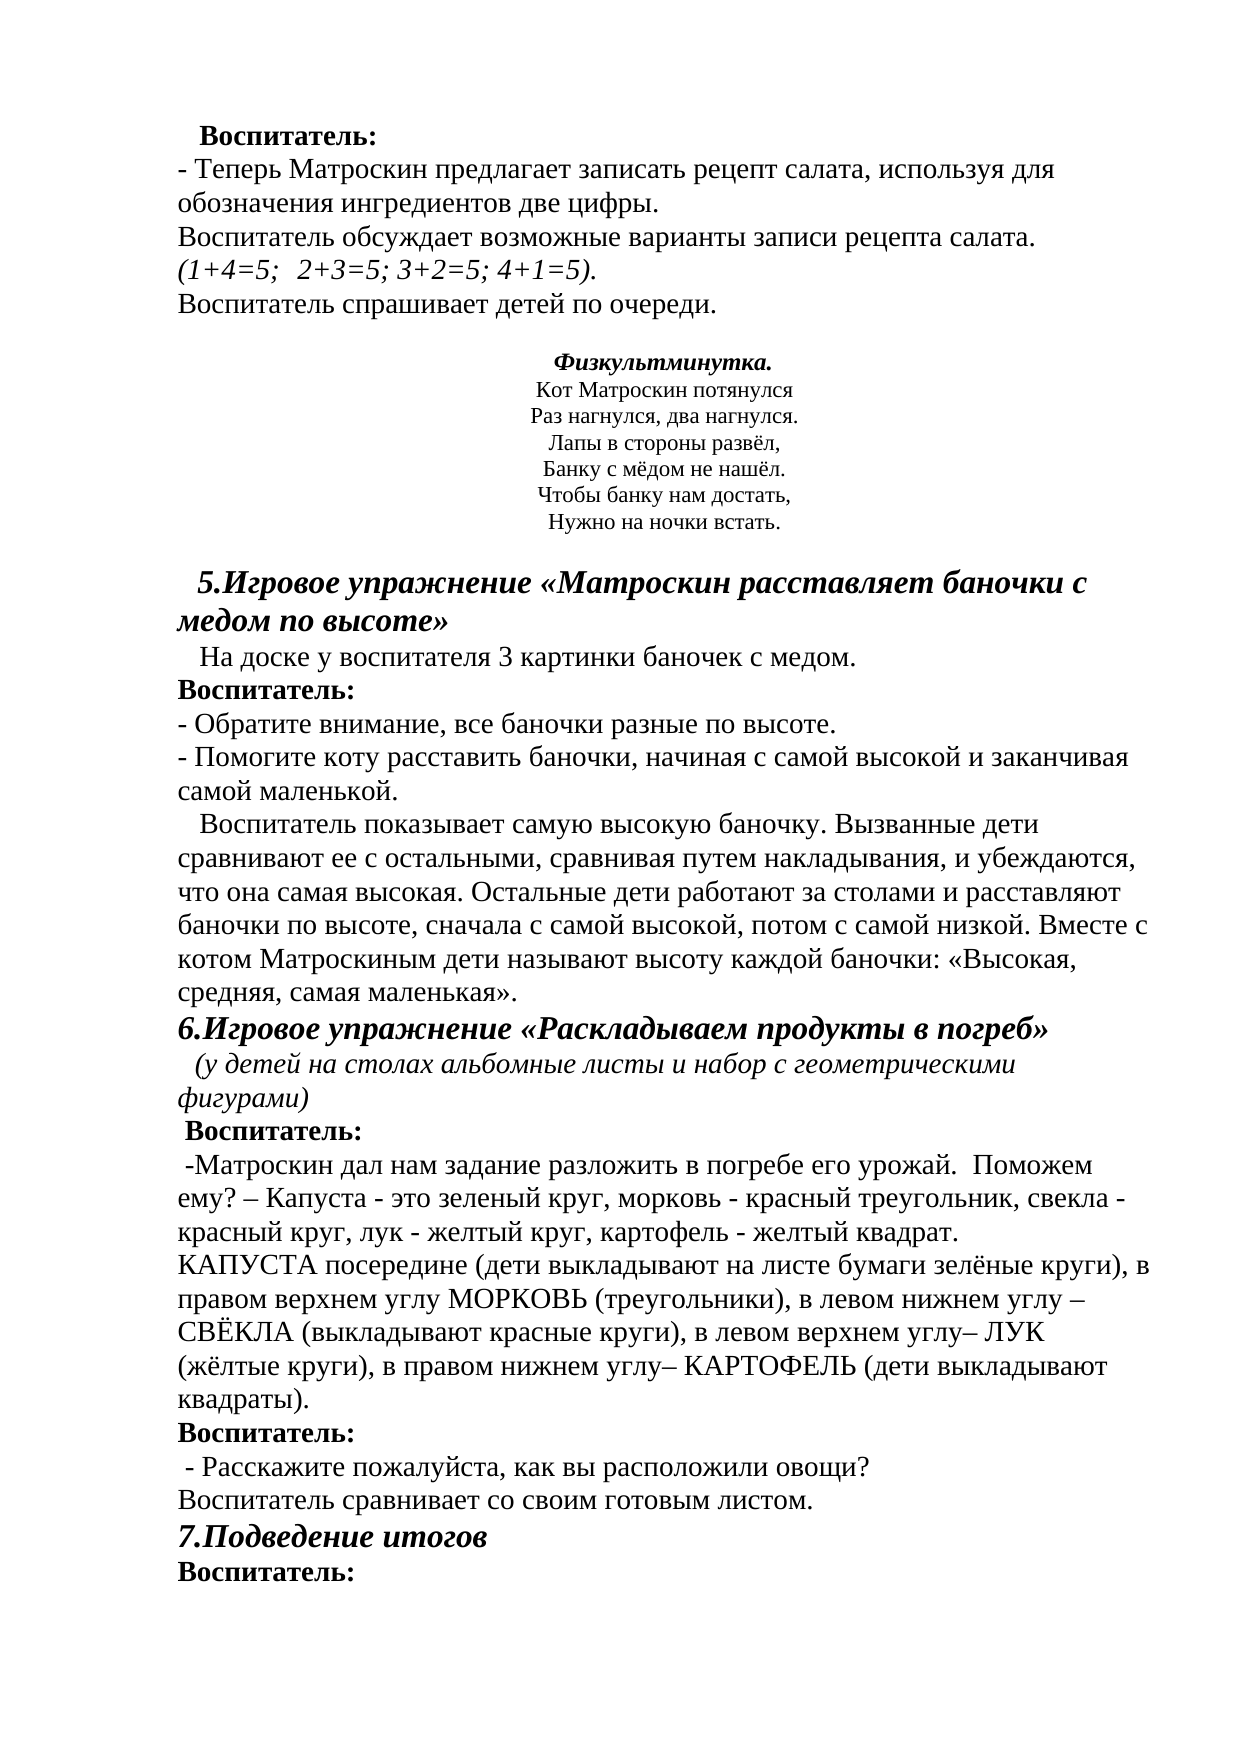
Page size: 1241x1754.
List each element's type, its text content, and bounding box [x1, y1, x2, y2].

text 6.Игровое упражнение «Раскладываем продукты в погреб» [177, 1008, 1152, 1046]
text - Расскажите пожалуйста, как вы расположили овощи? [177, 1449, 1152, 1482]
text Воспитатель: [177, 118, 1152, 152]
text Лапы в стороны развёл, [177, 429, 1152, 455]
text - Помогите коту расставить баночки, начиная с самой высокой и заканчивая самой маленькой. [177, 739, 1152, 807]
text Нужно на ночки встать. [177, 508, 1152, 534]
text - Теперь Матроскин предлагает записать рецепт салата, используя для обозначения ингредиентов две цифры. [177, 152, 1152, 219]
text Воспитатель: [177, 1113, 1152, 1147]
text (1+4=5; 2+3=5; 3+2=5; 4+1=5). [177, 252, 1152, 286]
text КАПУСТА посередине (дети выкладывают на листе бумаги зелёные круги), в правом верхнем углу МОРКОВЬ (треугольники), в левом нижнем углу –СВЁКЛА (выкладывают красные круги), в левом верхнем углу– ЛУК (жёлтые круги), в правом нижнем углу– КАРТОФЕЛЬ (дети выкладывают квадраты). [177, 1247, 1152, 1415]
text (у детей на столах альбомные листы и набор с геометрическими фигурами) [177, 1046, 1152, 1113]
text Воспитатель сравнивает со своим готовым листом. [177, 1482, 1152, 1516]
text Кот Матроскин потянулся [177, 376, 1152, 402]
text Воспитатель: [177, 1554, 1152, 1588]
text 7.Подведение итогов [177, 1516, 1152, 1554]
text Воспитатель обсуждает возможные варианты записи рецепта салата. [177, 219, 1152, 252]
text - Обратите внимание, все баночки разные по высоте. [177, 706, 1152, 739]
text Воспитатель показывает самую высокую баночку. Вызванные дети сравнивают ее с остальными, сравнивая путем накладывания, и убеждаются, что она самая высокая. Остальные дети работают за столами и расставляют баночки по высоте, сначала с самой высокой, потом с самой низкой. Вместе с котом Матроскиным дети называют высоту каждой баночки: «Высокая, средняя, самая маленькая». [177, 807, 1152, 1008]
text Раз нагнулся, два нагнулся. [177, 402, 1152, 429]
text Воспитатель: [177, 1415, 1152, 1449]
text Чтобы банку нам достать, [177, 482, 1152, 508]
text Банку с мёдом не нашёл. [177, 455, 1152, 482]
text Воспитатель: [177, 672, 1152, 706]
text Воспитатель спрашивает детей по очереди. [177, 286, 1152, 319]
text 5.Игровое упражнение «Матроскин расставляет баночки с медом по высоте» [177, 562, 1152, 639]
text На доске у воспитателя 3 картинки баночек с медом. [177, 639, 1152, 672]
text Физкультминутка. [177, 347, 1152, 376]
text -Матроскин дал нам задание разложить в погребе его урожай. Поможем ему? – Капуста - это зеленый круг, морковь - красный треугольник, свекла - красный круг, лук - желтый круг, картофель - желтый квадрат. [177, 1147, 1152, 1247]
